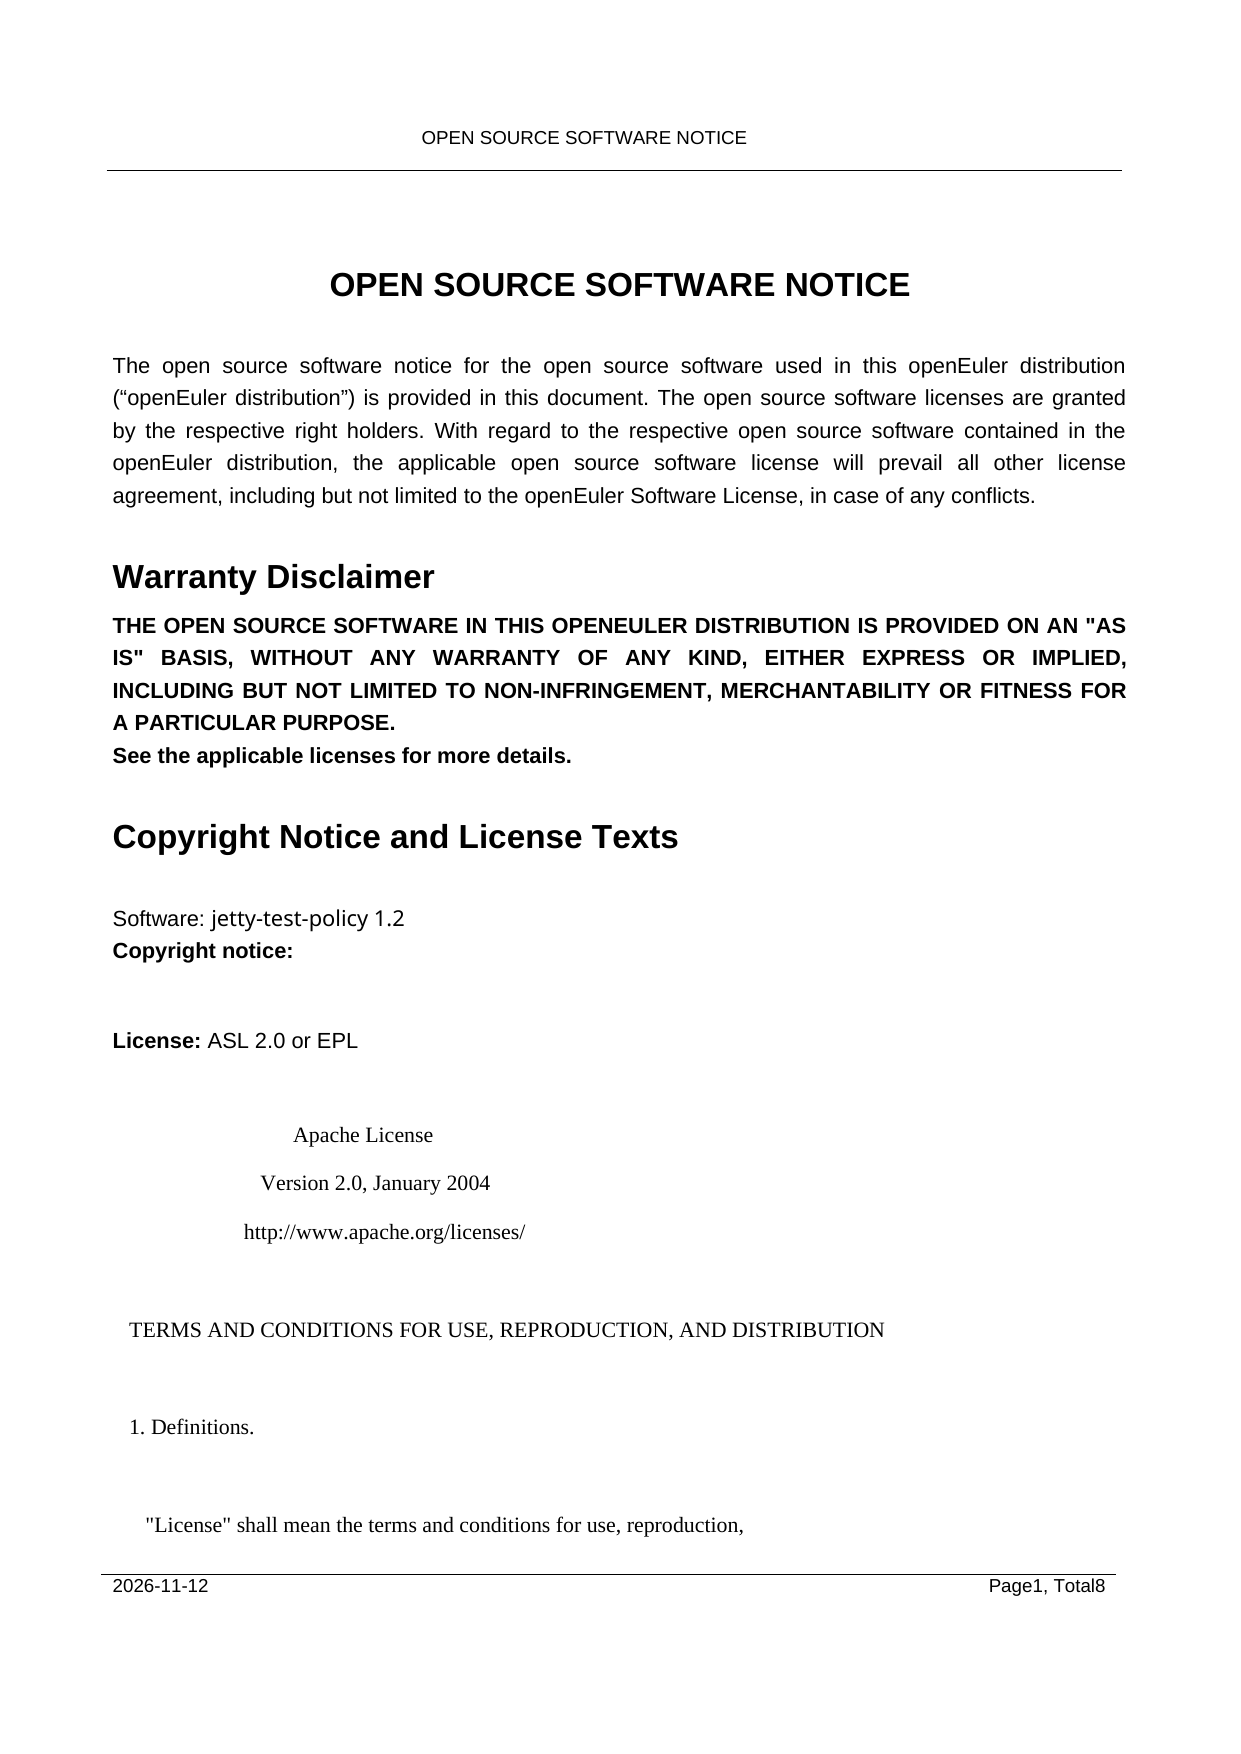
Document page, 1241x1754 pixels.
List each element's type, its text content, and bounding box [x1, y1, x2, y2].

text The open source software notice for the open source software used in this openEuler distribution (“openEuler distribution”) is provided in this document. The open source software licenses are granted by the respective right holders. With regard to the respective open source software contained in the openEuler distribution, the applicable open source software license will prevail all other license agreement, including but not limited to the openEuler Software License, in case of any conflicts. [112, 349, 1128, 511]
text Software: jetty-test-policy 1.2 [112, 901, 1128, 934]
text Warranty Disclaimer [112, 544, 1128, 609]
text Copyright Notice and License Texts [112, 804, 1128, 869]
text THE OPEN SOURCE SOFTWARE IN THIS OPENEULER DISTRIBUTION IS PROVIDED ON AN "AS IS" BASIS, WITHOUT ANY WARRANTY OF ANY KIND, EITHER EXPRESS OR IMPLIED, INCLUDING BUT NOT LIMITED TO NON-INFRINGEMENT, MERCHANTABILITY OR FITNESS FOR A PARTICULAR PURPOSE. See the applicable licenses for more details. [112, 609, 1128, 771]
text OPEN SOURCE SOFTWARE NOTICE [112, 251, 1128, 316]
text License: ASL 2.0 or EPL [112, 1024, 1128, 1057]
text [112, 1069, 1128, 1541]
text Copyright notice: [112, 934, 1128, 966]
